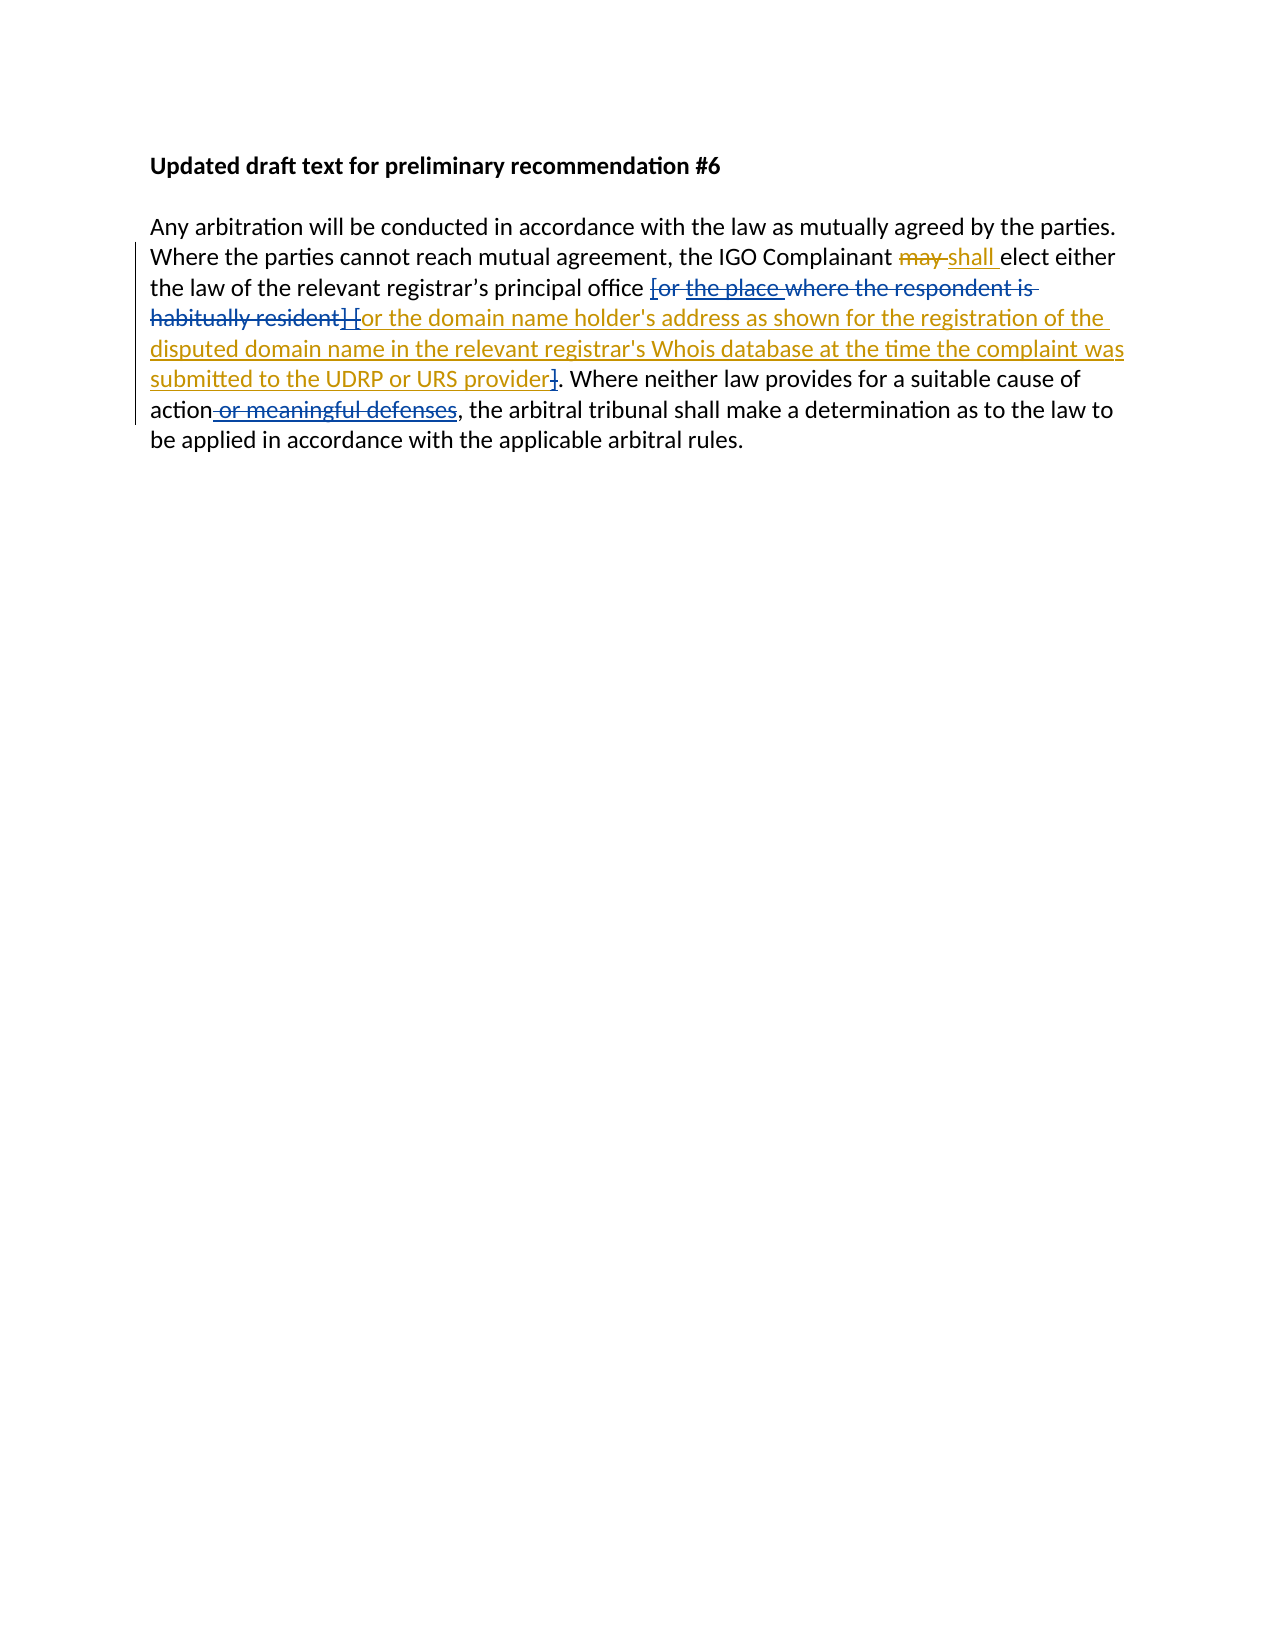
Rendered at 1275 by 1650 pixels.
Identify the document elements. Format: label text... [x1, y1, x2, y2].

text Updated draft text for preliminary recommendation #6 [150, 150, 1125, 181]
text Any arbitration will be conducted in accordance with the law as mutually agreed by the parties. Where the parties cannot reach mutual agreement, the IGO Complainant elect either the law of the relevant registrar’s principal office . Where neither law provides for a suitable cause of action, the arbitral tribunal shall make a determination as to the law to be applied in accordance with the applicable arbitral rules. [150, 211, 1125, 455]
